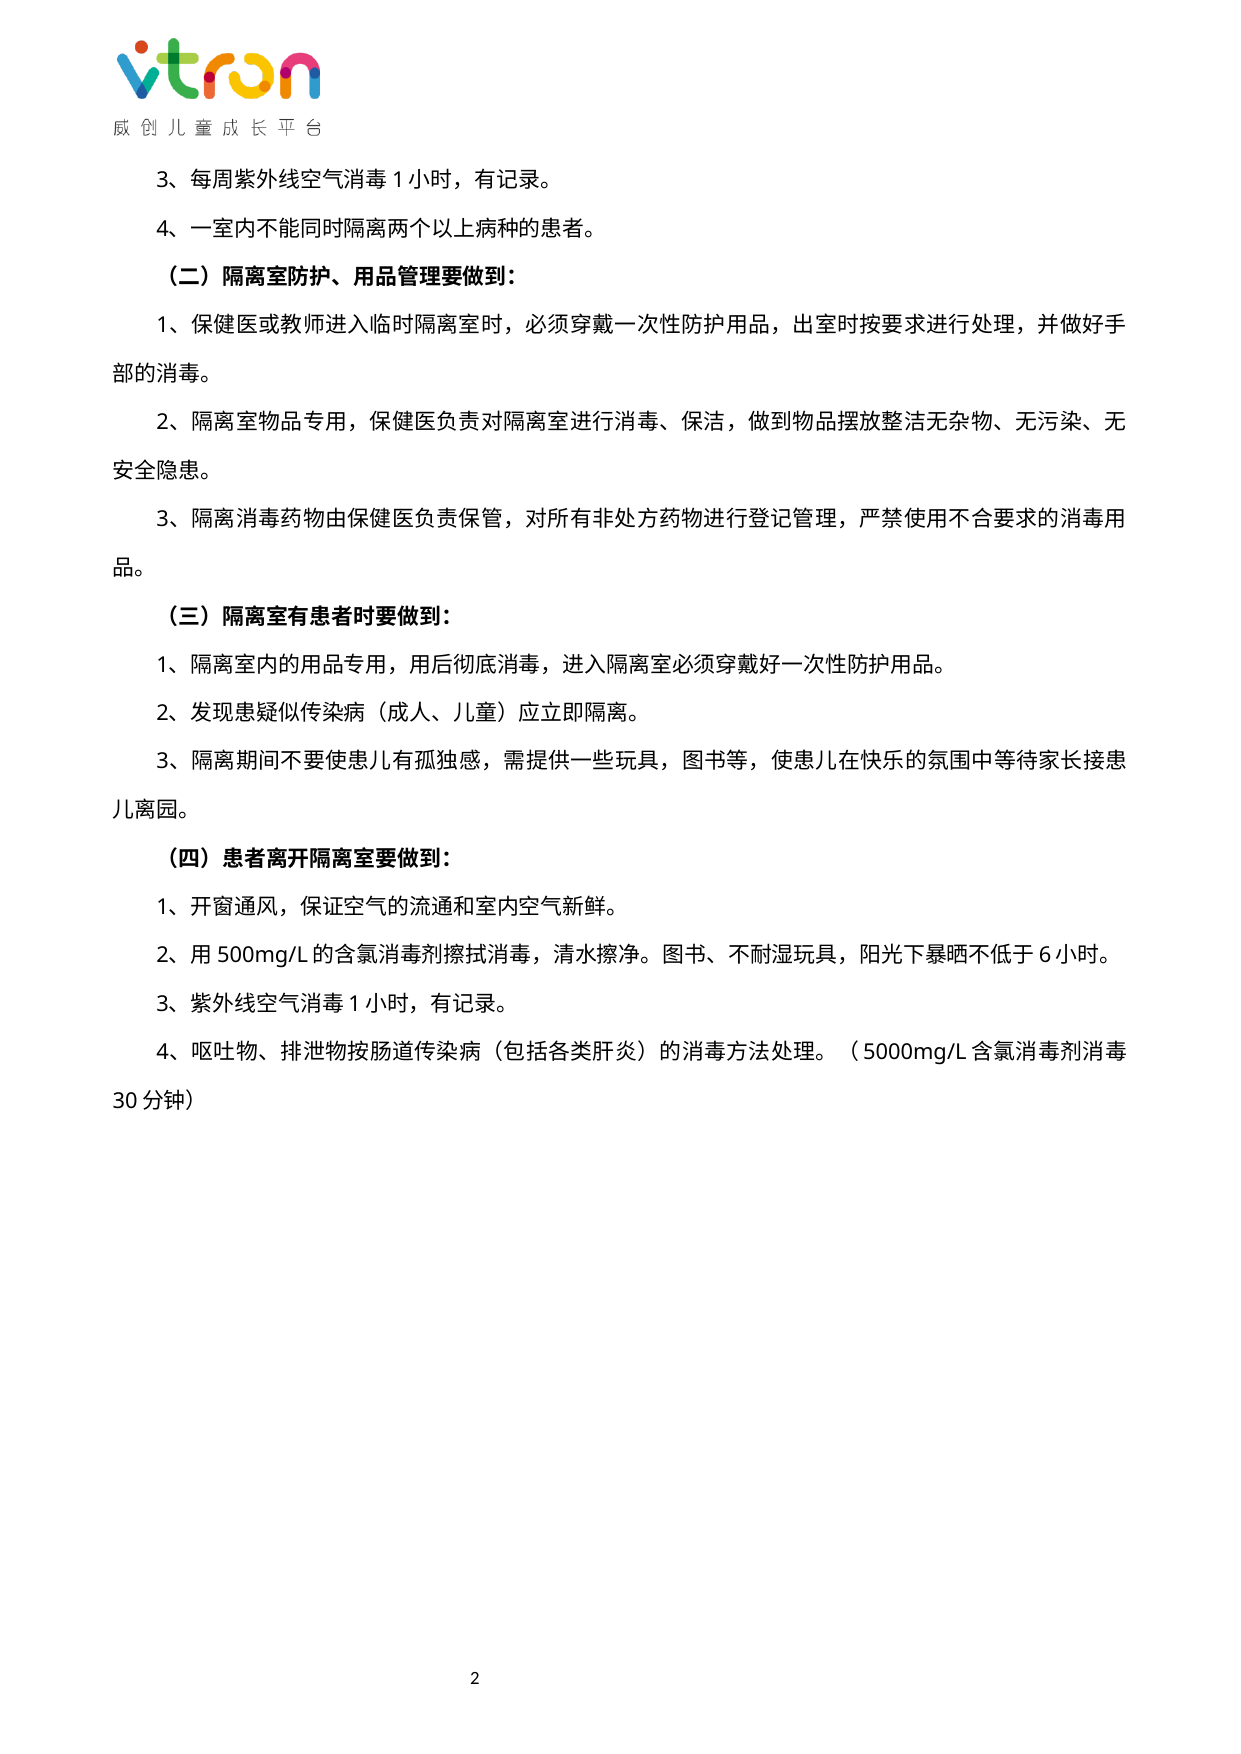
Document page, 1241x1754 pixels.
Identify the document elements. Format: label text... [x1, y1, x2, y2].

text （四）患者离开隔离室要做到： [112, 840, 1128, 873]
text 3、每周紫外线空气消毒1小时，有记录。 [112, 162, 1128, 194]
text 4、呕吐物、排泄物按肠道传染病（包括各类肝炎）的消毒方法处理。（5000mg/L含氯消毒剂消毒30分钟） [112, 1034, 1128, 1115]
text 2、隔离室物品专用，保健医负责对隔离室进行消毒、保洁，做到物品摆放整洁无杂物、无污染、无安全隐患。 [112, 404, 1128, 485]
text 2、发现患疑似传染病（成人、儿童）应立即隔离。 [112, 695, 1128, 727]
text （三）隔离室有患者时要做到： [112, 598, 1128, 631]
picture [114, 38, 321, 136]
text 3、紫外线空气消毒1小时，有记录。 [112, 985, 1128, 1018]
text （二）隔离室防护、用品管理要做到： [112, 259, 1128, 291]
text 1、开窗通风，保证空气的流通和室内空气新鲜。 [112, 889, 1128, 921]
text 3、隔离消毒药物由保健医负责保管，对所有非处方药物进行登记管理，严禁使用不合要求的消毒用品。 [112, 501, 1128, 582]
text 1、保健医或教师进入临时隔离室时，必须穿戴一次性防护用品，出室时按要求进行处理，并做好手部的消毒。 [112, 307, 1128, 388]
text 2、用500mg/L的含氯消毒剂擦拭消毒，清水擦净。图书、不耐湿玩具，阳光下暴晒不低于6小时。 [112, 937, 1128, 969]
text 1、隔离室内的用品专用，用后彻底消毒，进入隔离室必须穿戴好一次性防护用品。 [112, 647, 1128, 679]
text 3、隔离期间不要使患儿有孤独感，需提供一些玩具，图书等，使患儿在快乐的氛围中等待家长接患儿离园。 [112, 743, 1128, 824]
text 4、一室内不能同时隔离两个以上病种的患者。 [112, 210, 1128, 243]
